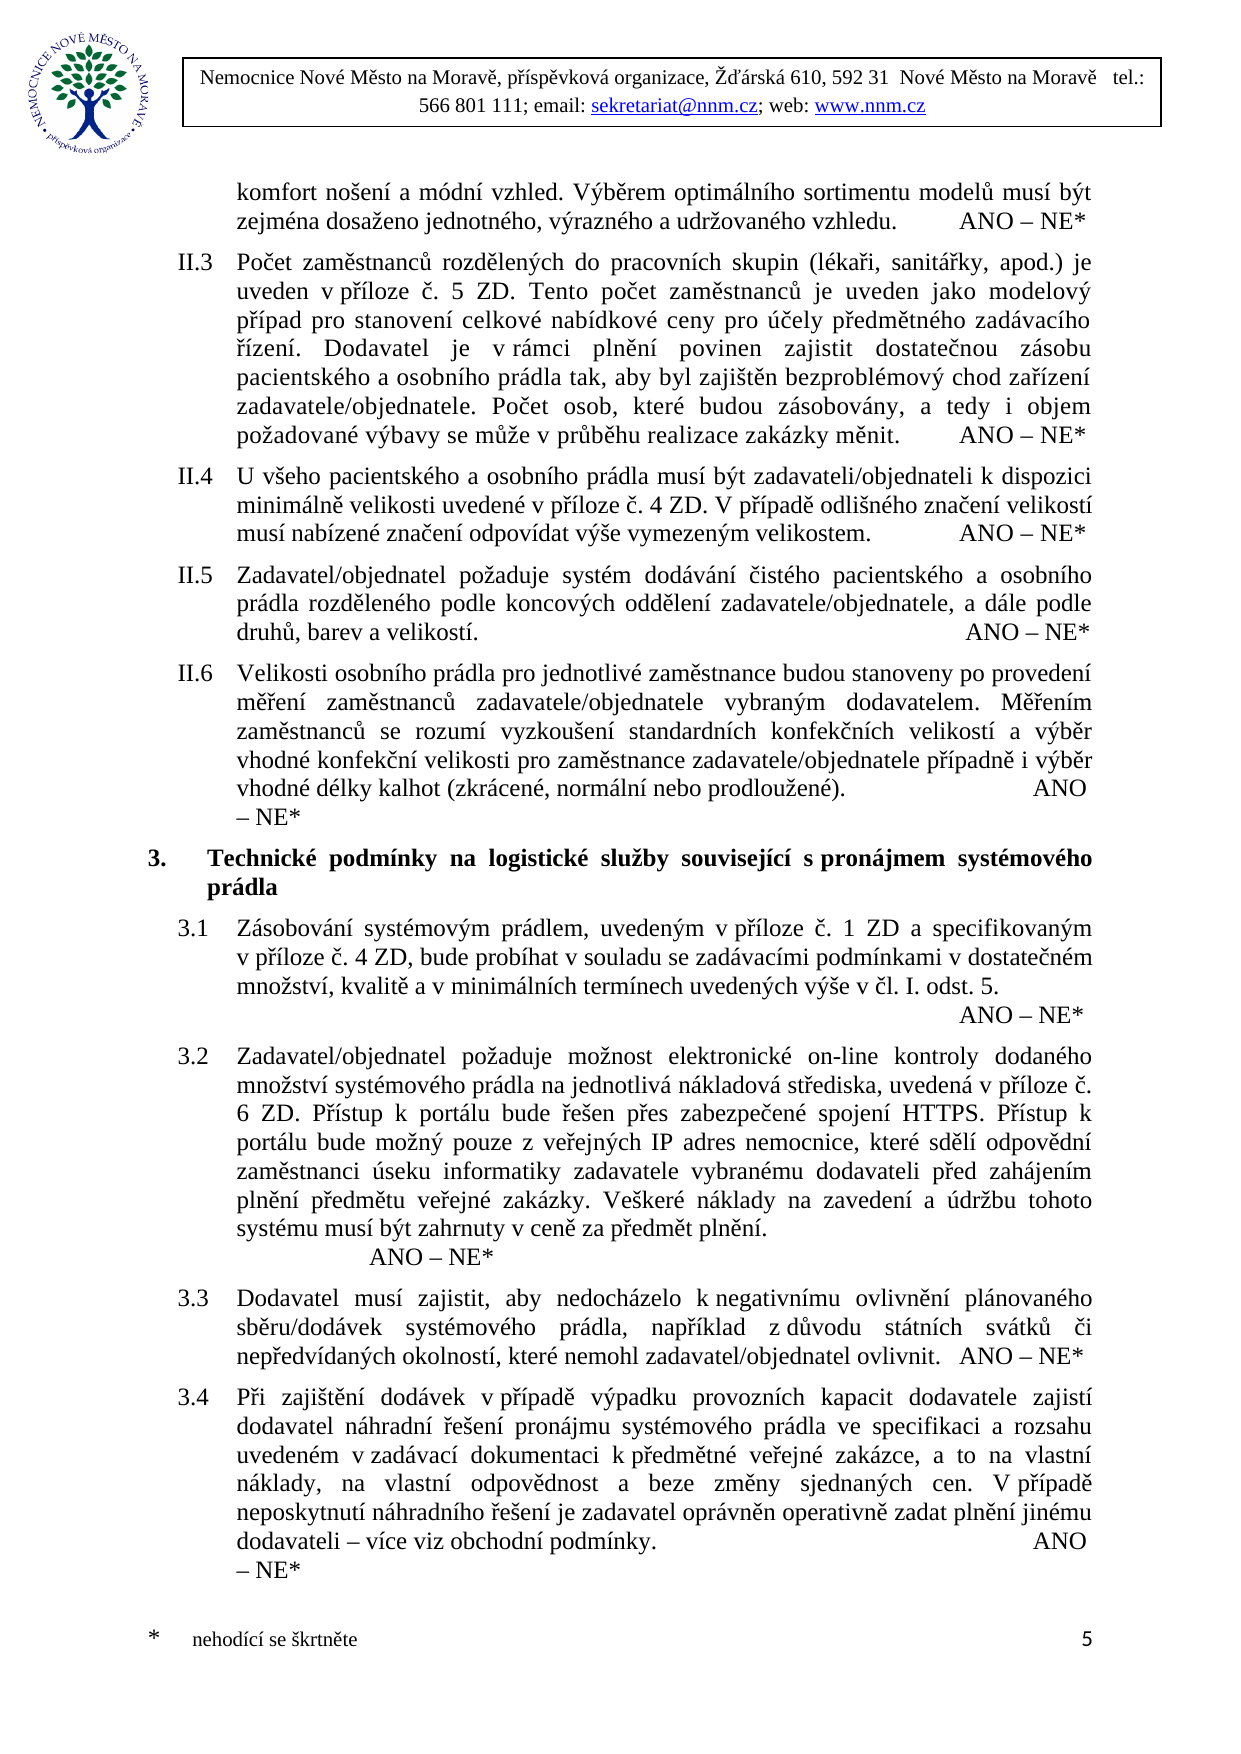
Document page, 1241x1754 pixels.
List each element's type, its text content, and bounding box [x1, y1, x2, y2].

list Počet zaměstnanců rozdělených do pracovních skupin (lékaři, sanitářky, apod.) je uveden v příloze č. 5 ZD. Tento počet zaměstnanců je uveden jako modelový případ pro stanovení celkové nabídkové ceny pro účely předmětného zadávacího řízení. Dodavatel je v rámci plnění povinen zajistit dostatečnou zásobu pacientského a osobního prádla tak, aby byl zajištěn bezproblémový chod zařízení zadavatele/objednatele. Počet osob, které budou zásobovány, a tedy i objem požadované výbavy se může v průběhu realizace zakázky měnit. ANO – NE* [177, 247, 1092, 448]
list Dodavatel musí zajistit, aby nedocházelo k negativnímu ovlivnění plánovaného sběru/dodávek systémového prádla, například z důvodu státních svátků či nepředvídaných okolností, které nemohl zadavatel/objednatel ovlivnit. ANO – NE* [177, 1283, 1092, 1370]
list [177, 177, 1092, 235]
list U všeho pacientského a osobního prádla musí být zadavateli/objednateli k dispozici minimálně velikosti uvedené v příloze č. 4 ZD. V případě odlišného značení velikostí musí nabízené značení odpovídat výše vymezeným velikostem. ANO – NE* [177, 461, 1092, 547]
list Technické podmínky na logistické služby související s pronájmem systémového prádla [148, 843, 1092, 901]
list Zásobování systémovým prádlem, uvedeným v příloze č. 1 ZD a specifikovaným v příloze č. 4 ZD, bude probíhat v souladu se zadávacími podmínkami v dostatečném množství, kvalitě a v minimálních termínech uvedených výše v čl. I. odst. 5. ANO – NE* [177, 913, 1092, 1028]
list Zadavatel/objednatel požaduje možnost elektronické on-line kontroly dodaného množství systémového prádla na jednotlivá nákladová střediska, uvedená v příloze č. 6 ZD. Přístup k portálu bude řešen přes zabezpečené spojení HTTPS. Přístup k portálu bude možný pouze z veřejných IP adres nemocnice, které sdělí odpovědní zaměstnanci úseku informatiky zadavatele vybranému dodavateli před zahájením plnění předmětu veřejné zakázky. Veškeré náklady na zavedení a údržbu tohoto systému musí být zahrnuty v ceně za předmět plnění. ANO – NE* [177, 1041, 1092, 1271]
list Velikosti osobního prádla pro jednotlivé zaměstnance budou stanoveny po provedení měření zaměstnanců zadavatele/objednatele vybraným dodavatelem. Měřením zaměstnanců se rozumí vyzkoušení standardních konfekčních velikostí a výběr vhodné konfekční velikosti pro zaměstnance zadavatele/objednatele případně i výběr vhodné délky kalhot (zkrácené, normální nebo prodloužené). ANO – NE* [177, 658, 1092, 831]
list Při zajištění dodávek v případě výpadku provozních kapacit dodavatele zajistí dodavatel náhradní řešení pronájmu systémového prádla ve specifikaci a rozsahu uvedeném v zadávací dokumentaci k předmětné veřejné zakázce, a to na vlastní náklady, na vlastní odpovědnost a beze změny sjednaných cen. V případě neposkytnutí náhradního řešení je zadavatel oprávněn operativně zadat plnění jinému dodavateli – více viz obchodní podmínky. ANO – NE* [177, 1382, 1092, 1583]
list Zadavatel/objednatel požaduje systém dodávání čistého pacientského a osobního prádla rozděleného podle koncových oddělení zadavatele/objednatele, a dále podle druhů, barev a velikostí. ANO – NE* [177, 560, 1092, 646]
